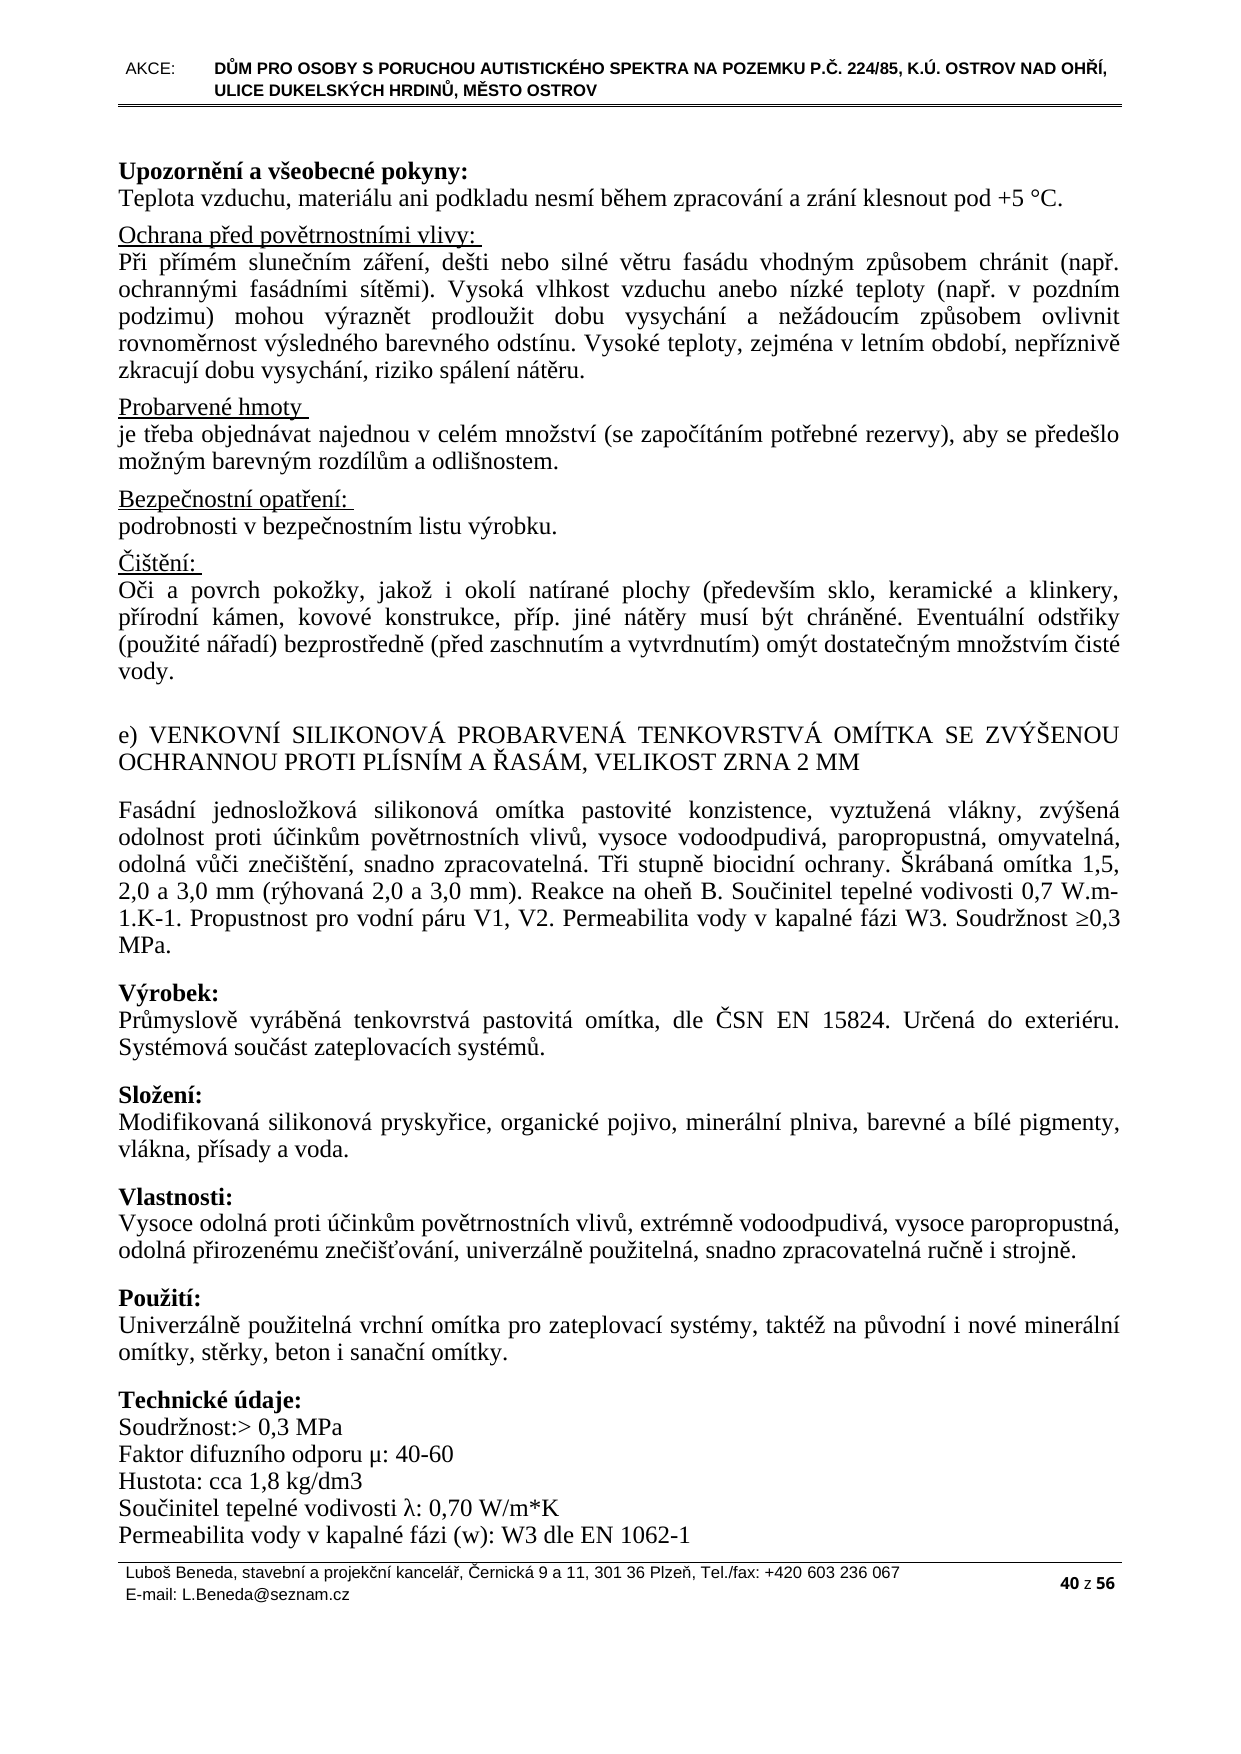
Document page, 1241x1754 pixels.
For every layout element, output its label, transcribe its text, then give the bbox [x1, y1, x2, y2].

text Složení: [118, 1082, 1121, 1108]
text Faktor difuzního odporu μ: 40-60 [118, 1441, 1121, 1468]
text Fasádní jednosložková silikonová omítka pastovité konzistence, vyztužená vlákny, zvýšená odolnost proti účinkům povětrnostních vlivů, vysoce vodoodpudivá, paropropustná, omyvatelná, odolná vůči znečištění, snadno zpracovatelná. Tři stupně biocidní ochrany. Škrábaná omítka 1,5, 2,0 a 3,0 mm (rýhovaná 2,0 a 3,0 mm). Reakce na oheň B. Součinitel tepelné vodivosti 0,7 W.m-1.K-1. Propustnost pro vodní páru V1, V2. Permeabilita vody v kapalné fázi W3. Soudržnost ≥0,3 MPa. [118, 797, 1121, 959]
text Ochrana před povětrnostními vlivy: [118, 222, 1121, 249]
text Součinitel tepelné vodivosti λ: 0,70 W/m*K [118, 1495, 1121, 1522]
text Průmyslově vyráběná tenkovrstvá pastovitá omítka, dle ČSN EN 15824. Určená do exteriéru. Systémová součást zateplovacích systémů. [118, 1007, 1121, 1061]
text Soudržnost:> 0,3 MPa [118, 1414, 1121, 1441]
text Použití: [118, 1285, 1121, 1312]
text Vlastnosti: [118, 1183, 1121, 1210]
text Bezpečnostní opatření: [118, 486, 1121, 513]
text Oči a povrch pokožky, jakož i okolí natírané plochy (především sklo, keramické a klinkery, přírodní kámen, kovové konstrukce, příp. jiné nátěry musí být chráněné. Eventuální odstřiky (použité nářadí) bezprostředně (před zaschnutím a vytvrdnutím) omýt dostatečným množstvím čisté vody. [118, 577, 1121, 685]
text Modifikovaná silikonová pryskyřice, organické pojivo, minerální plniva, barevné a bílé pigmenty, vlákna, přísady a voda. [118, 1108, 1121, 1162]
text e) VENKOVNÍ SILIKONOVÁ PROBARVENÁ TENKOVRSTVÁ OMÍTKA SE ZVÝŠENOU OCHRANNOU PROTI PLÍSNÍM A ŘASÁM, VELIKOST ZRNA 2 MM [118, 722, 1121, 776]
text Univerzálně použitelná vrchní omítka pro zateplovací systémy, taktéž na původní i nové minerální omítky, stěrky, beton i sanační omítky. [118, 1312, 1121, 1366]
text Teplota vzduchu, materiálu ani podkladu nesmí během zpracování a zrání klesnout pod +5 °C. [118, 184, 1121, 212]
text Vysoce odolná proti účinkům povětrnostních vlivů, extrémně vodoodpudivá, vysoce paropropustná, odolná přirozenému znečišťování, univerzálně použitelná, snadno zpracovatelná ručně i strojně. [118, 1210, 1121, 1264]
text Permeabilita vody v kapalné fázi (w): W3 dle EN 1062-1 [118, 1522, 1121, 1549]
text je třeba objednávat najednou v celém množství (se započítáním potřebné rezervy), aby se předešlo možným barevným rozdílům a odlišnostem. [118, 421, 1121, 475]
text Technické údaje: [118, 1387, 1121, 1414]
text Čištění: [118, 550, 1121, 577]
text Hustota: cca 1,8 kg/dm3 [118, 1468, 1121, 1495]
text Při přímém slunečním záření, dešti nebo silné větru fasádu vhodným způsobem chránit (např. ochrannými fasádními sítěmi). Vysoká vlhkost vzduchu anebo nízké teploty (např. v pozdním podzimu) mohou výraznět prodloužit dobu vysychání a nežádoucím způsobem ovlivnit rovnoměrnost výsledného barevného odstínu. Vysoké teploty, zejména v letním období, nepříznivě zkracují dobu vysychání, riziko spálení nátěru. [118, 249, 1121, 384]
text podrobnosti v bezpečnostním listu výrobku. [118, 513, 1121, 539]
text Výrobek: [118, 980, 1121, 1007]
text Upozornění a všeobecné pokyny: [118, 158, 1121, 184]
text Probarvené hmoty [118, 394, 1121, 421]
